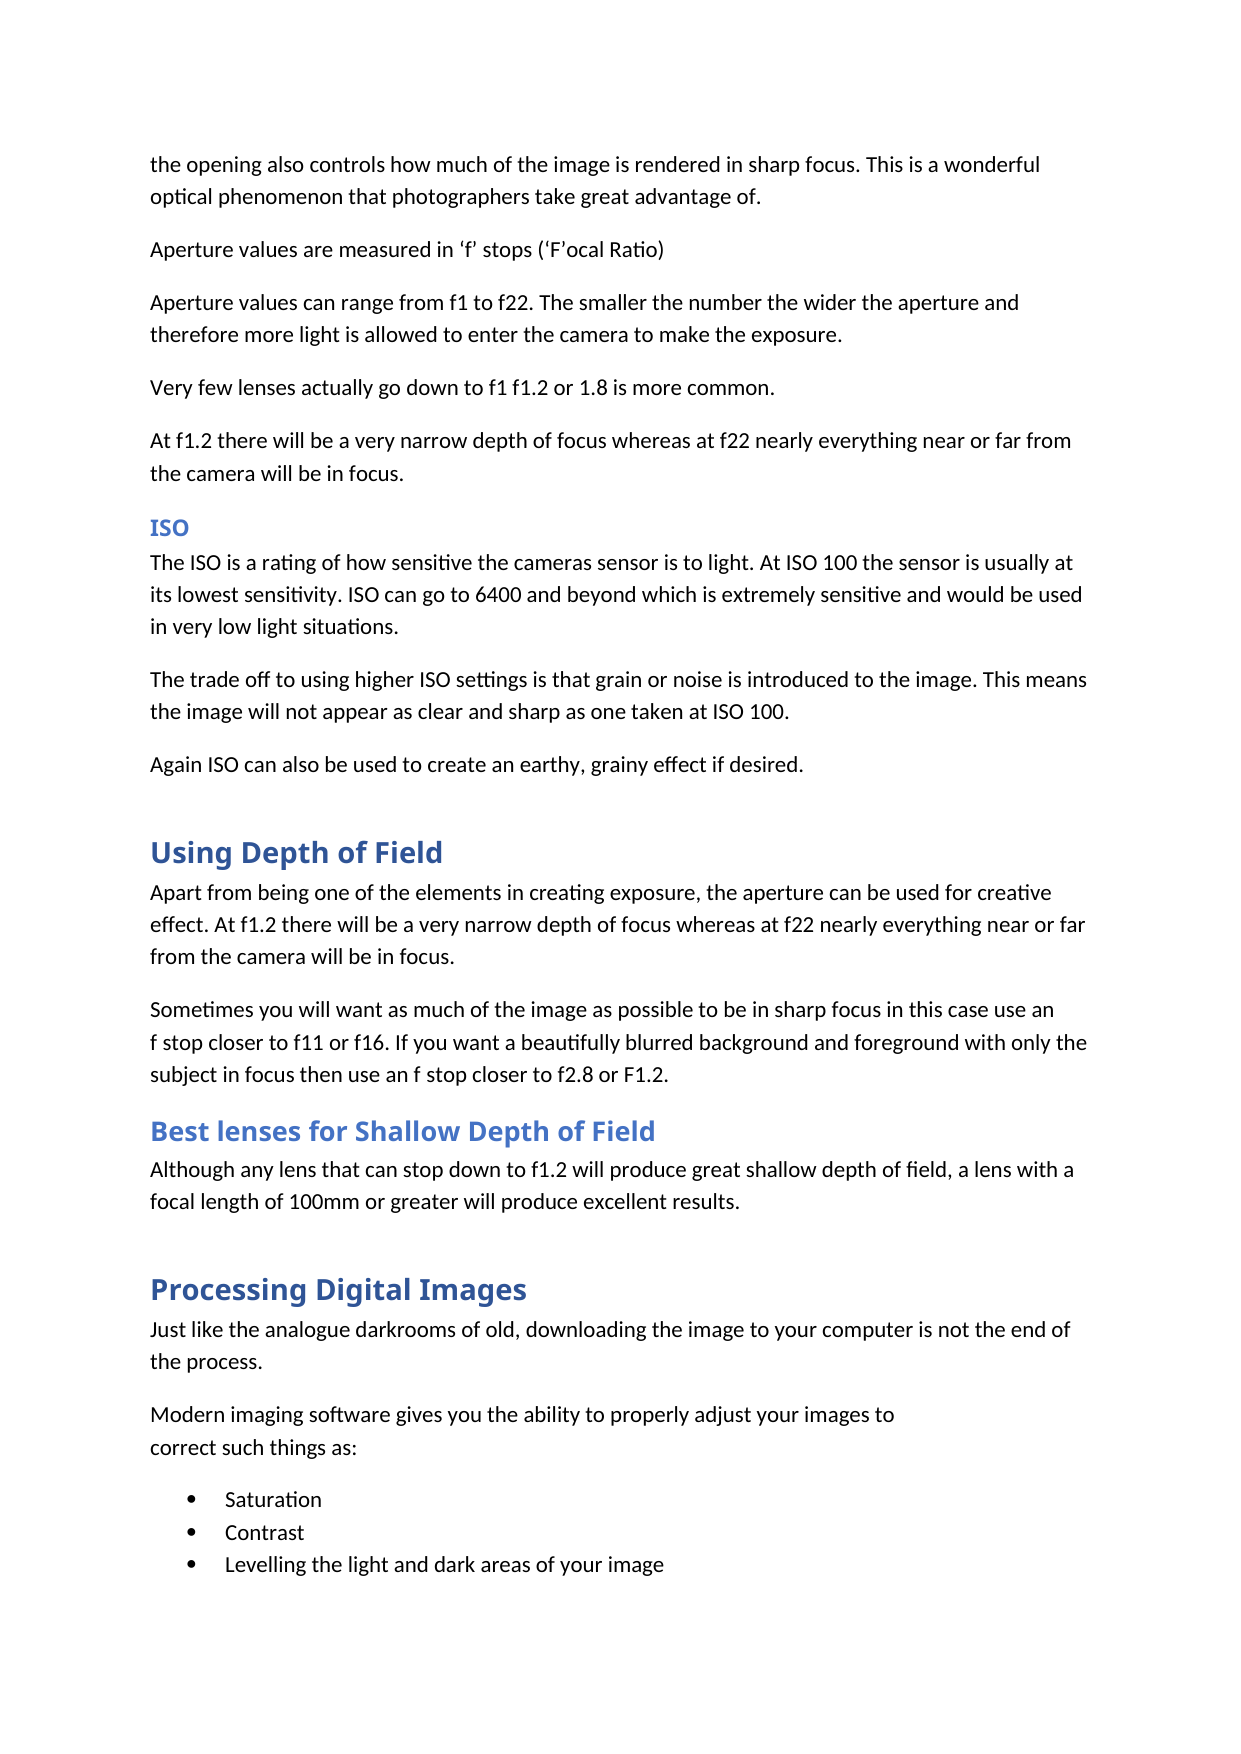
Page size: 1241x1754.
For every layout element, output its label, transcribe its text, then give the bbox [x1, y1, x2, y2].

subtitle Processing Digital Images [150, 1269, 1090, 1309]
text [150, 150, 1090, 210]
subtitle Best lenses for Shallow Depth of Field [150, 1113, 1090, 1150]
text At f1.2 there will be a very narrow depth of focus whereas at f22 nearly everything near or far from the camera will be in focus. [150, 426, 1090, 487]
subtitle ISO [150, 512, 1090, 543]
list Levelling the light and dark areas of your image [187, 1550, 1090, 1578]
text Just like the analogue darkrooms of old, downloading the image to your computer is not the end of the process. [150, 1315, 1090, 1375]
text Apart from being one of the elements in creating exposure, the aperture can be used for creative effect. At f1.2 there will be a very narrow depth of focus whereas at f22 nearly everything near or far from the camera will be in focus. [150, 878, 1090, 970]
text The trade off to using higher ISO settings is that grain or noise is introduced to the image. This means the image will not appear as clear and sharp as one taken at ISO 100. [150, 665, 1090, 725]
text Modern imaging software gives you the ability to properly adjust your images to correct such things as: [150, 1400, 1090, 1461]
text Again ISO can also be used to create an earthy, grainy effect if desired. [150, 750, 1090, 778]
text Aperture values can range from f1 to f22. The smaller the number the wider the aperture and therefore more light is allowed to enter the camera to make the exposure. [150, 288, 1090, 348]
text Aperture values are measured in ‘f’ stops (‘F’ocal Ratio) [150, 235, 1090, 263]
text The ISO is a rating of how sensitive the cameras sensor is to light. At ISO 100 the sensor is usually at its lowest sensitivity. ISO can go to 6400 and beyond which is extremely sensitive and would be used in very low light situations. [150, 548, 1090, 640]
list Contrast [187, 1518, 1090, 1546]
text Very few lenses actually go down to f1 f1.2 or 1.8 is more common. [150, 373, 1090, 401]
subtitle Using Depth of Field [150, 832, 1090, 872]
text Sometimes you will want as much of the image as possible to be in sharp focus in this case use an f stop closer to f11 or f16. If you want a beautifully blurred background and foreground with only the subject in focus then use an f stop closer to f2.8 or F1.2. [150, 995, 1090, 1088]
list Saturation [187, 1486, 1090, 1514]
text Although any lens that can stop down to f1.2 will produce great shallow depth of field, a lens with a focal length of 100mm or greater will produce excellent results. [150, 1155, 1090, 1215]
